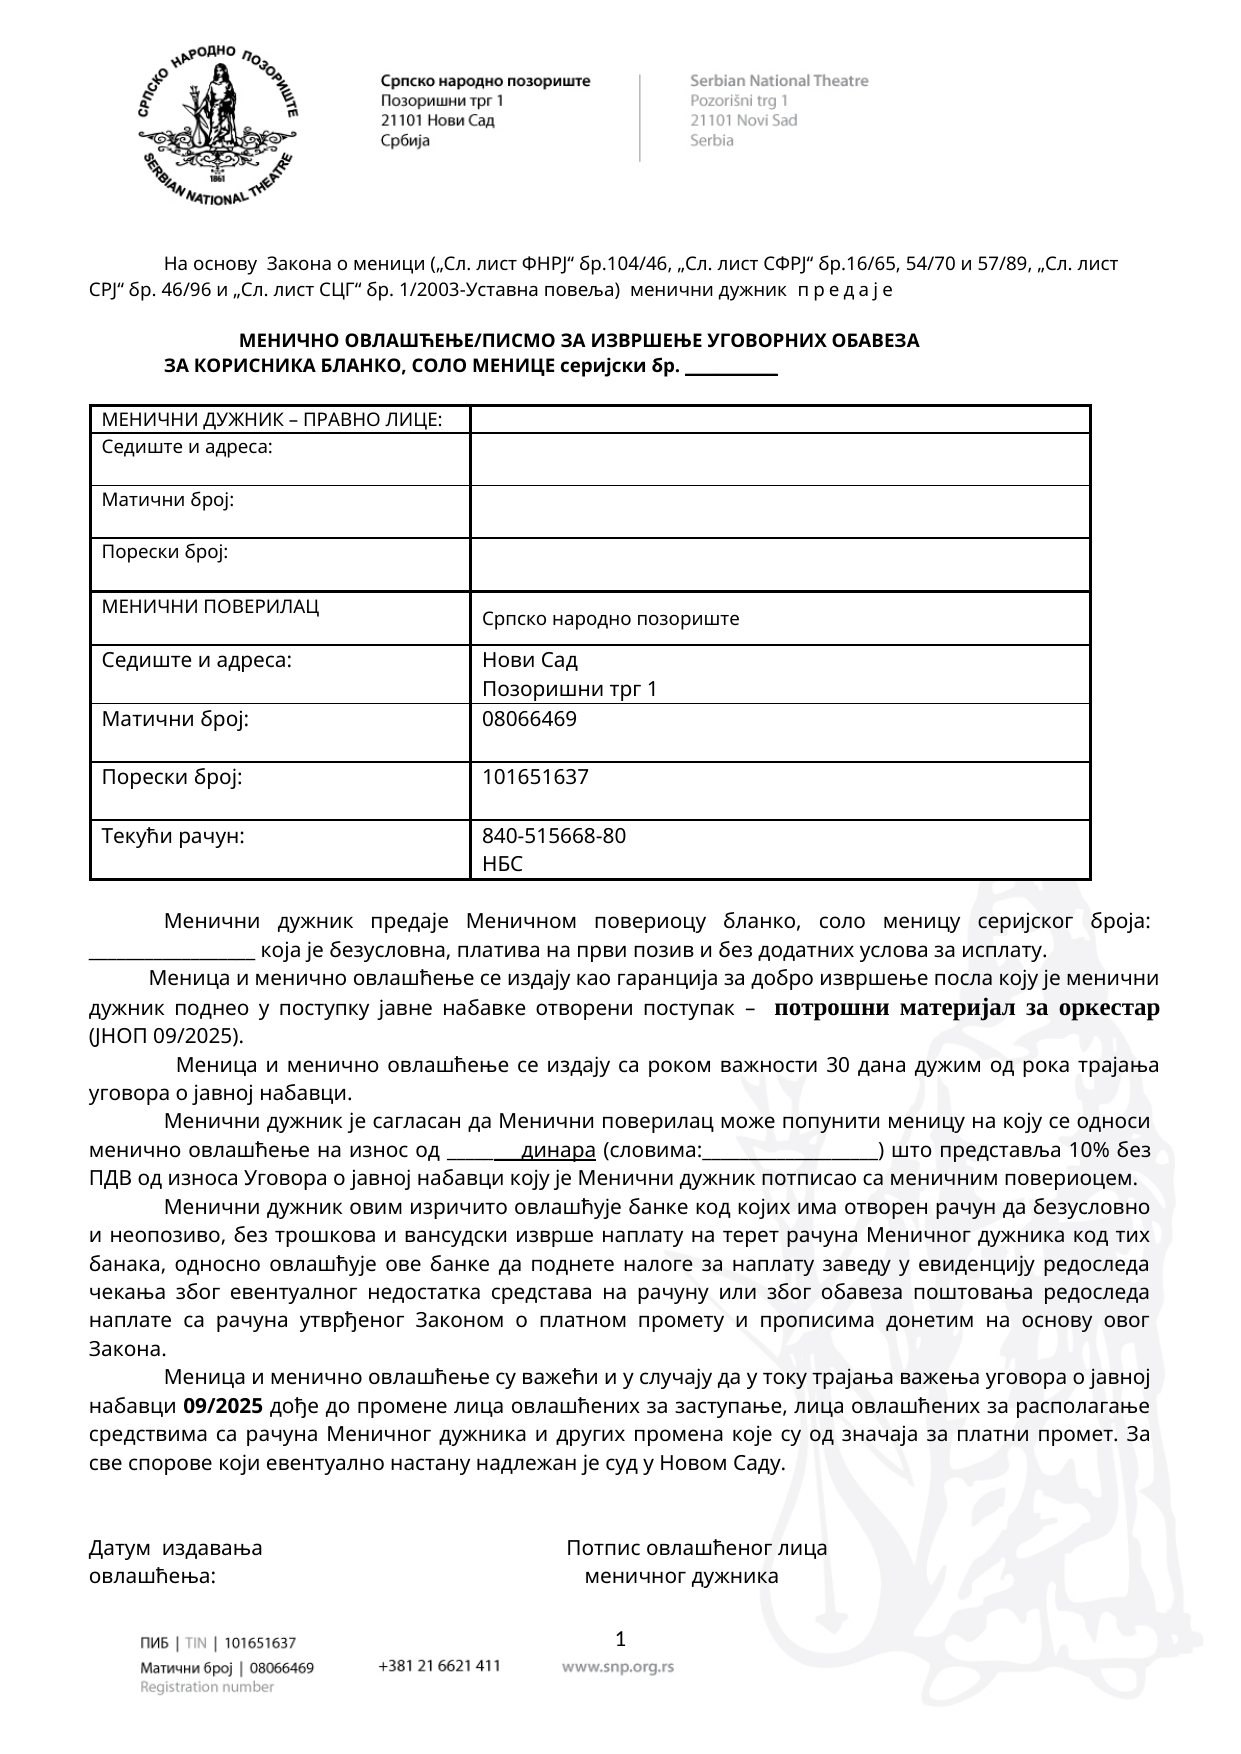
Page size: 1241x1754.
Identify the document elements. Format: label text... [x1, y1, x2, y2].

table_cell Матични број: [92, 704, 469, 761]
text Менични дужник је сагласан да Менични поверилац може попунити меницу на коју се односи менично овлашћење на износ од ________динара (словима:___________________) што представља 10% без ПДВ од износа Уговора о јавној набавци коју је Менични дужник потписао са меничним повериоцем. [89, 1107, 1152, 1192]
text Менични дужник предаје Меничном повериоцу бланко, соло меницу серијског броја: __________________ која је безусловна, платива на први позив и без додатних услова за исплату. [89, 906, 1152, 963]
text овлашћења: меничног дужника [89, 1562, 1152, 1590]
table_cell МЕНИЧНИ ПОВЕРИЛАЦ [92, 593, 469, 644]
table_header МЕНИЧНИ ДУЖНИК – ПРАВНО ЛИЦЕ: [92, 407, 469, 432]
table_cell [472, 486, 1089, 537]
text Датум издавања Потпис овлашћеног лица [89, 1533, 1152, 1562]
table_cell Седиште и адреса: [92, 646, 469, 702]
table_cell 08066469 [472, 704, 1089, 761]
table_cell Матични број: [92, 486, 469, 537]
picture [35, 0, 1241, 1739]
table_cell Порески број: [92, 763, 469, 819]
text МЕНИЧНО ОВЛАШЋЕЊЕ/ПИСМО ЗА ИЗВРШЕЊЕ УГОВОРНИХ ОБАВЕЗА [89, 327, 1152, 352]
table_cell Српско народно позориште [472, 593, 1089, 644]
table_cell Текући рачун: [92, 821, 469, 878]
text Менични дужник овим изричито овлашћује банке код којих има отворен рачун да безусловно и неопозиво, без трошкова и вансудски изврше наплату на терет рачуна Меничног дужника код тих банака, односно овлашћује ове банке да поднете налоге за наплату заведу у евиденцију редоследа чекања због евентуалног недостатка средстава на рачуну или због обавеза поштовања редоследа наплате са рачуна утврђеног Законом о платном промету и прописима донетим на основу овог Закона. [89, 1192, 1152, 1362]
table_cell Седиште и адреса: [92, 434, 469, 485]
table_cell [472, 539, 1089, 590]
table_header [472, 407, 1089, 432]
text На основу Закона о меници („Сл. лист ФНРЈ“ бр.104/46, „Сл. лист СФРЈ“ бр.16/65, 54/70 и 57/89, „Сл. лист СРЈ“ бр. 46/96 и „Сл. лист СЦГ“ бр. 1/2003-Уставна повеља) менични дужник предаје [89, 250, 1152, 301]
table_cell 840-515668-80 НБС [472, 821, 1089, 878]
text Меница и менично овлашћење су важећи и у случају да у току трајања важења уговора о јавној набавци 09/2025 дође до промене лица овлашћених за заступање, лица овлашћених за располагање средствима са рачуна Меничног дужника и других промена које су од значаја за платни промет. За све спорове који евентуално настану надлежан је суд у Новом Саду. [89, 1362, 1152, 1476]
text ЗА КОРИСНИКА БЛАНКО, СОЛО МЕНИЦЕ серијски бр. ____________ [89, 352, 1152, 378]
text Меница и менично овлашћење се издају са роком важности 30 дана дужим од рока трајања уговора о јавној набавци. [89, 1050, 1161, 1107]
text Меница и менично овлашћење се издају као гаранција за добро извршење посла коју је менични дужник поднео у поступку јавне набавке отворени поступак – потрошни материјал за оркестар (ЈНОП 09/2025). [89, 963, 1161, 1050]
table_cell [472, 434, 1089, 485]
table_cell Нови Сад Позоришни трг 1 [472, 646, 1089, 702]
table_cell 101651637 [472, 763, 1089, 819]
table_cell Порески број: [92, 539, 469, 590]
